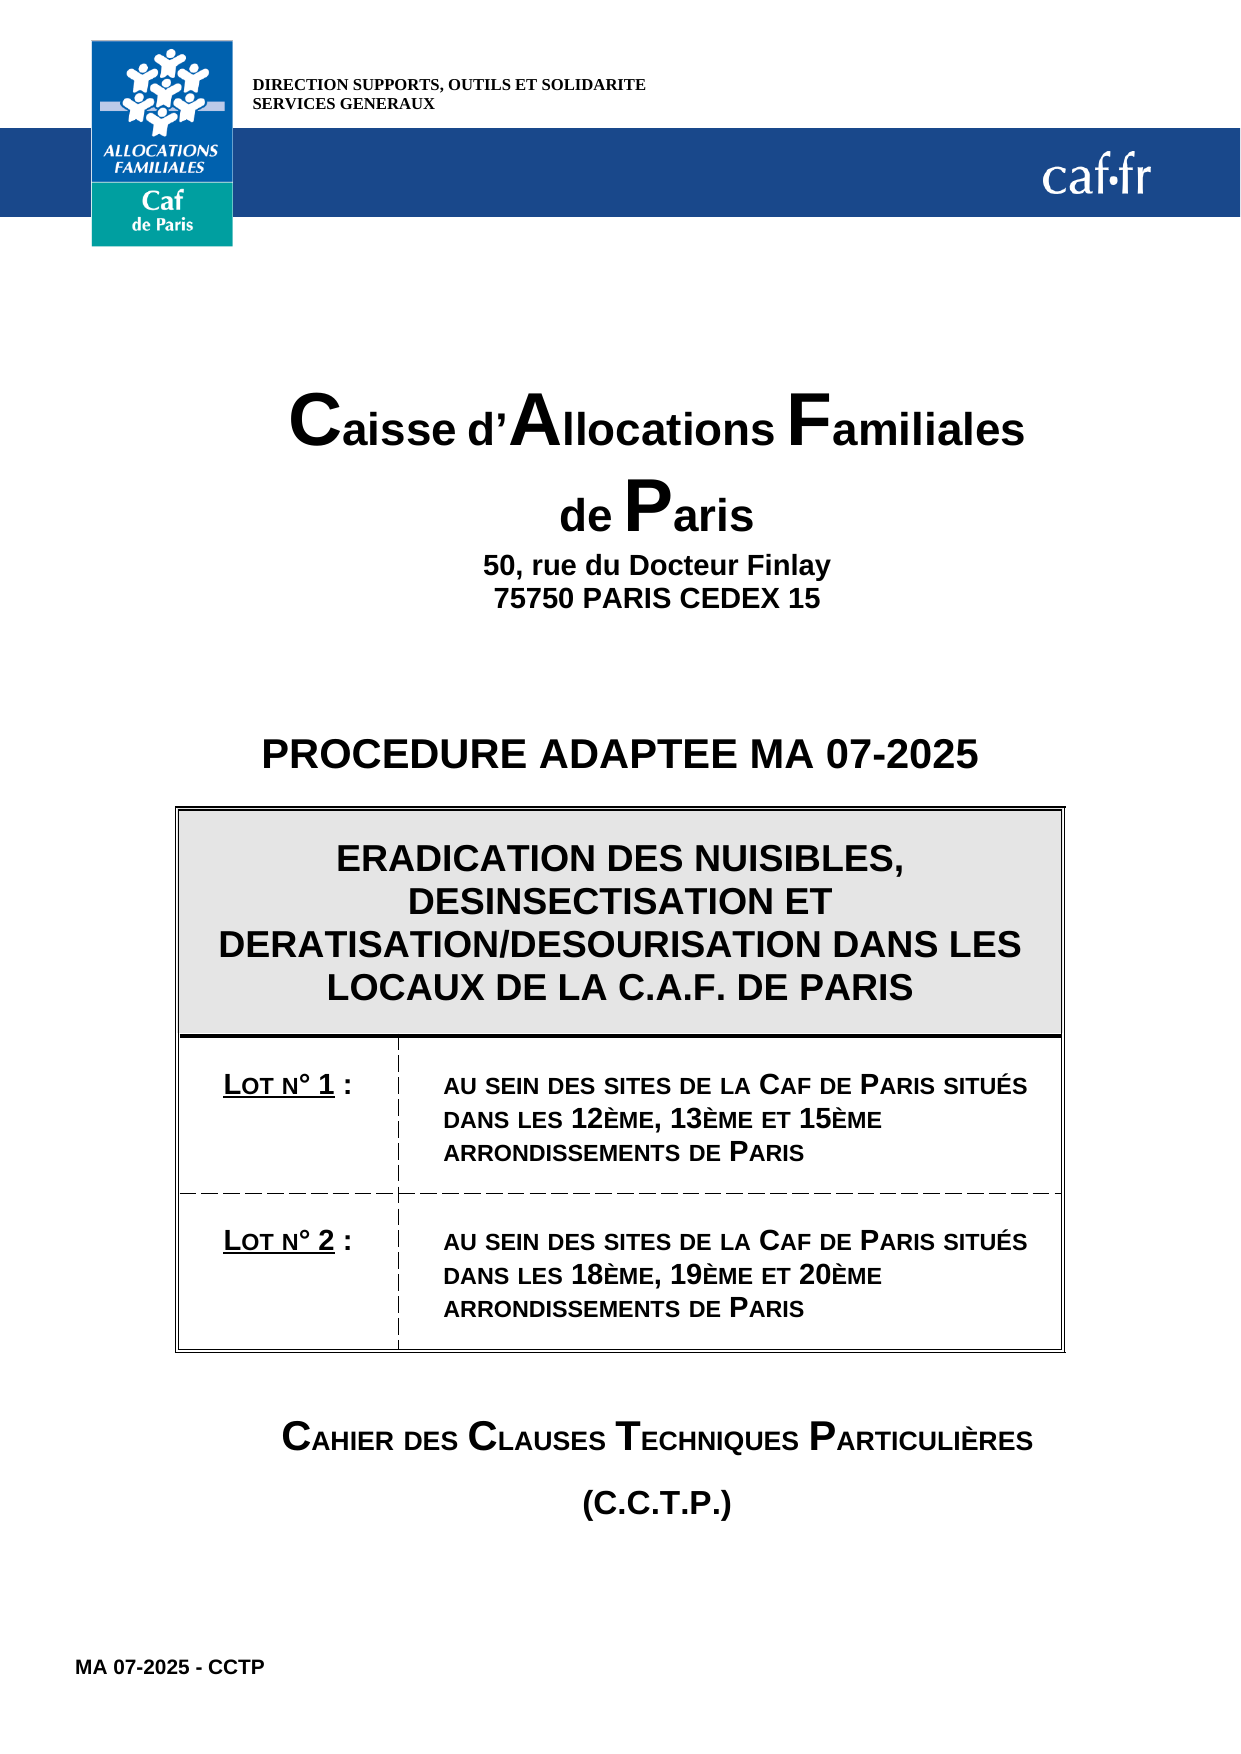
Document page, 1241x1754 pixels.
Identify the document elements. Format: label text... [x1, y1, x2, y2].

table_cell au sein des sites de la Caf de Paris situés dans les 12ème, 13ème et 15ème arrondissements de Paris [399, 1038, 1061, 1193]
text Caisse d’Allocations Familiales de Paris [149, 375, 1165, 547]
text (C.C.T.P.) [149, 1483, 1165, 1521]
picture [1043, 151, 1151, 194]
table_cell au sein des sites de la Caf de Paris situés dans les 18ème, 19ème et 20ème arrondissements de Paris [399, 1193, 1061, 1349]
subtitle PROCEDURE ADAPTEE MA 07-2025 [75, 729, 1165, 777]
table_header ERADICATION DES NUISIBLES, desinsectisation et deratisation/DESOURISATION dANS Les locaux de la c.A.F. DE PARIS [179, 811, 1061, 1033]
text Cahier des Clauses Techniques Particulières [149, 1411, 1165, 1483]
text 75750 PARIS CEDEX 15 [149, 581, 1165, 614]
text 50, rue du Docteur Finlay [149, 547, 1165, 581]
table_cell Lot n° 1 : [179, 1035, 398, 1193]
table_cell Lot n° 2 : [179, 1193, 398, 1349]
picture [91, 40, 233, 247]
